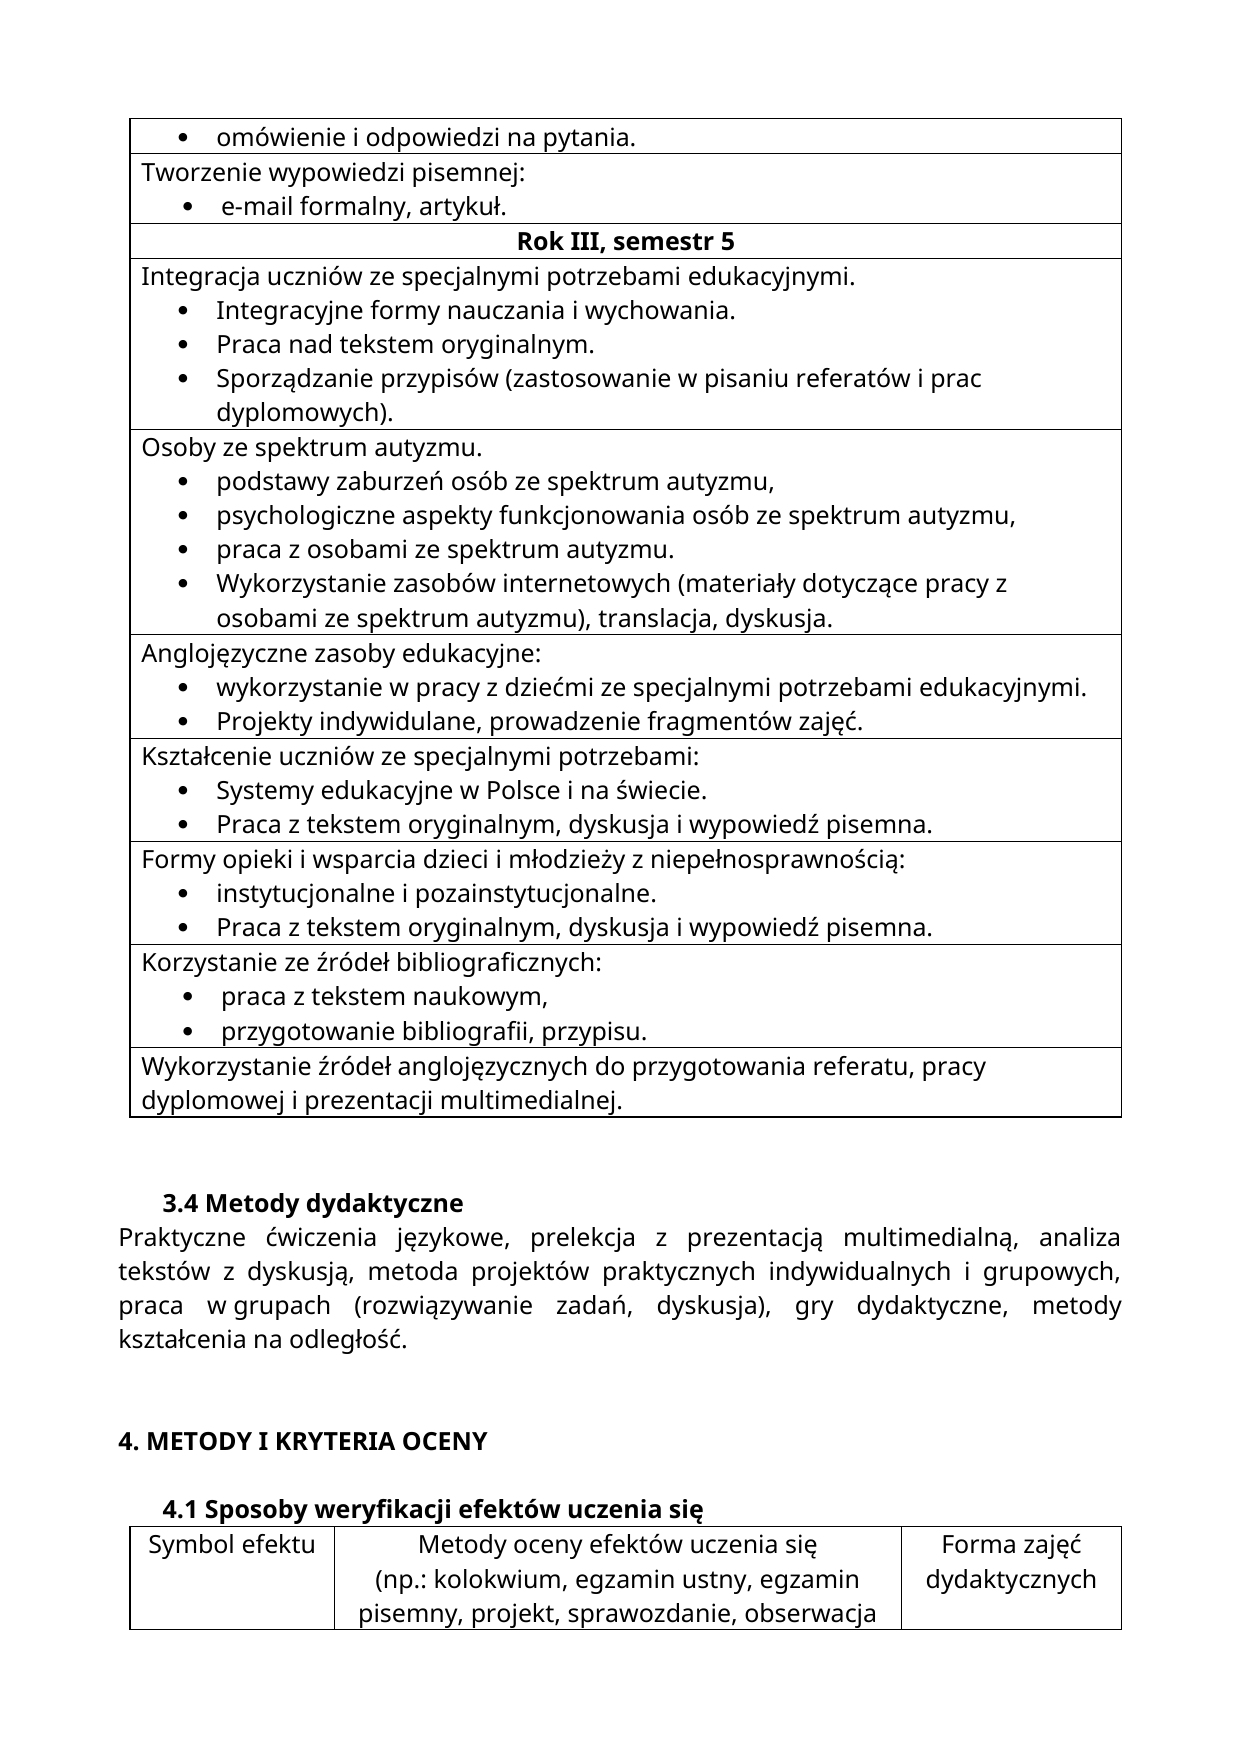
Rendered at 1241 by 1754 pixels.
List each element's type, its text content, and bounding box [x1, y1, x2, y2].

table_cell Korzystanie ze źródeł bibliograficznych: praca z tekstem naukowym, przygotowanie bibliografii, przypisu. [131, 945, 1121, 1047]
table_cell Osoby ze spektrum autyzmu. podstawy zaburzeń osób ze spektrum autyzmu, psychologiczne aspekty funkcjonowania osób ze spektrum autyzmu, praca z osobami ze spektrum autyzmu. Wykorzystanie zasobów internetowych (materiały dotyczące pracy z osobami ze spektrum autyzmu), translacja, dyskusja. [131, 430, 1121, 634]
text 4. METODY I KRYTERIA OCENY [118, 1424, 1122, 1458]
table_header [902, 1527, 1121, 1629]
table_cell Integracja uczniów ze specjalnymi potrzebami edukacyjnymi. Integracyjne formy nauczania i wychowania. Praca nad tekstem oryginalnym. Sporządzanie przypisów (zastosowanie w pisaniu referatów i prac dyplomowych). [131, 259, 1121, 429]
text Praktyczne ćwiczenia językowe, prelekcja z prezentacją multimedialną, analiza tekstów z dyskusją, metoda projektów praktycznych indywidualnych i grupowych, praca w grupach (rozwiązywanie zadań, dyskusja), gry dydaktyczne, metody kształcenia na odległość. [118, 1219, 1122, 1356]
table_cell Formy opieki i wsparcia dzieci i młodzieży z niepełnosprawnością: instytucjonalne i pozainstytucjonalne. Praca z tekstem oryginalnym, dyskusja i wypowiedź pisemna. [131, 842, 1121, 944]
table_cell Anglojęzyczne zasoby edukacyjne: wykorzystanie w pracy z dziećmi ze specjalnymi potrzebami edukacyjnymi. Projekty indywidulane, prowadzenie fragmentów zajęć. [131, 635, 1121, 737]
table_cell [131, 119, 1121, 153]
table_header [335, 1527, 901, 1629]
table_cell Wykorzystanie źródeł anglojęzycznych do przygotowania referatu, pracy dyplomowej i prezentacji multimedialnej. [131, 1048, 1121, 1116]
text 4.1 Sposoby weryfikacji efektów uczenia się [162, 1492, 1122, 1526]
table_cell Tworzenie wypowiedzi pisemnej: e-mail formalny, artykuł. [131, 154, 1121, 222]
table_cell Rok III, semestr 5 [131, 224, 1121, 257]
text 3.4 Metody dydaktyczne [162, 1186, 1122, 1219]
table_header Symbol efektu [131, 1527, 334, 1629]
table_cell Kształcenie uczniów ze specjalnymi potrzebami: Systemy edukacyjne w Polsce i na świecie. Praca z tekstem oryginalnym, dyskusja i wypowiedź pisemna. [131, 739, 1121, 841]
